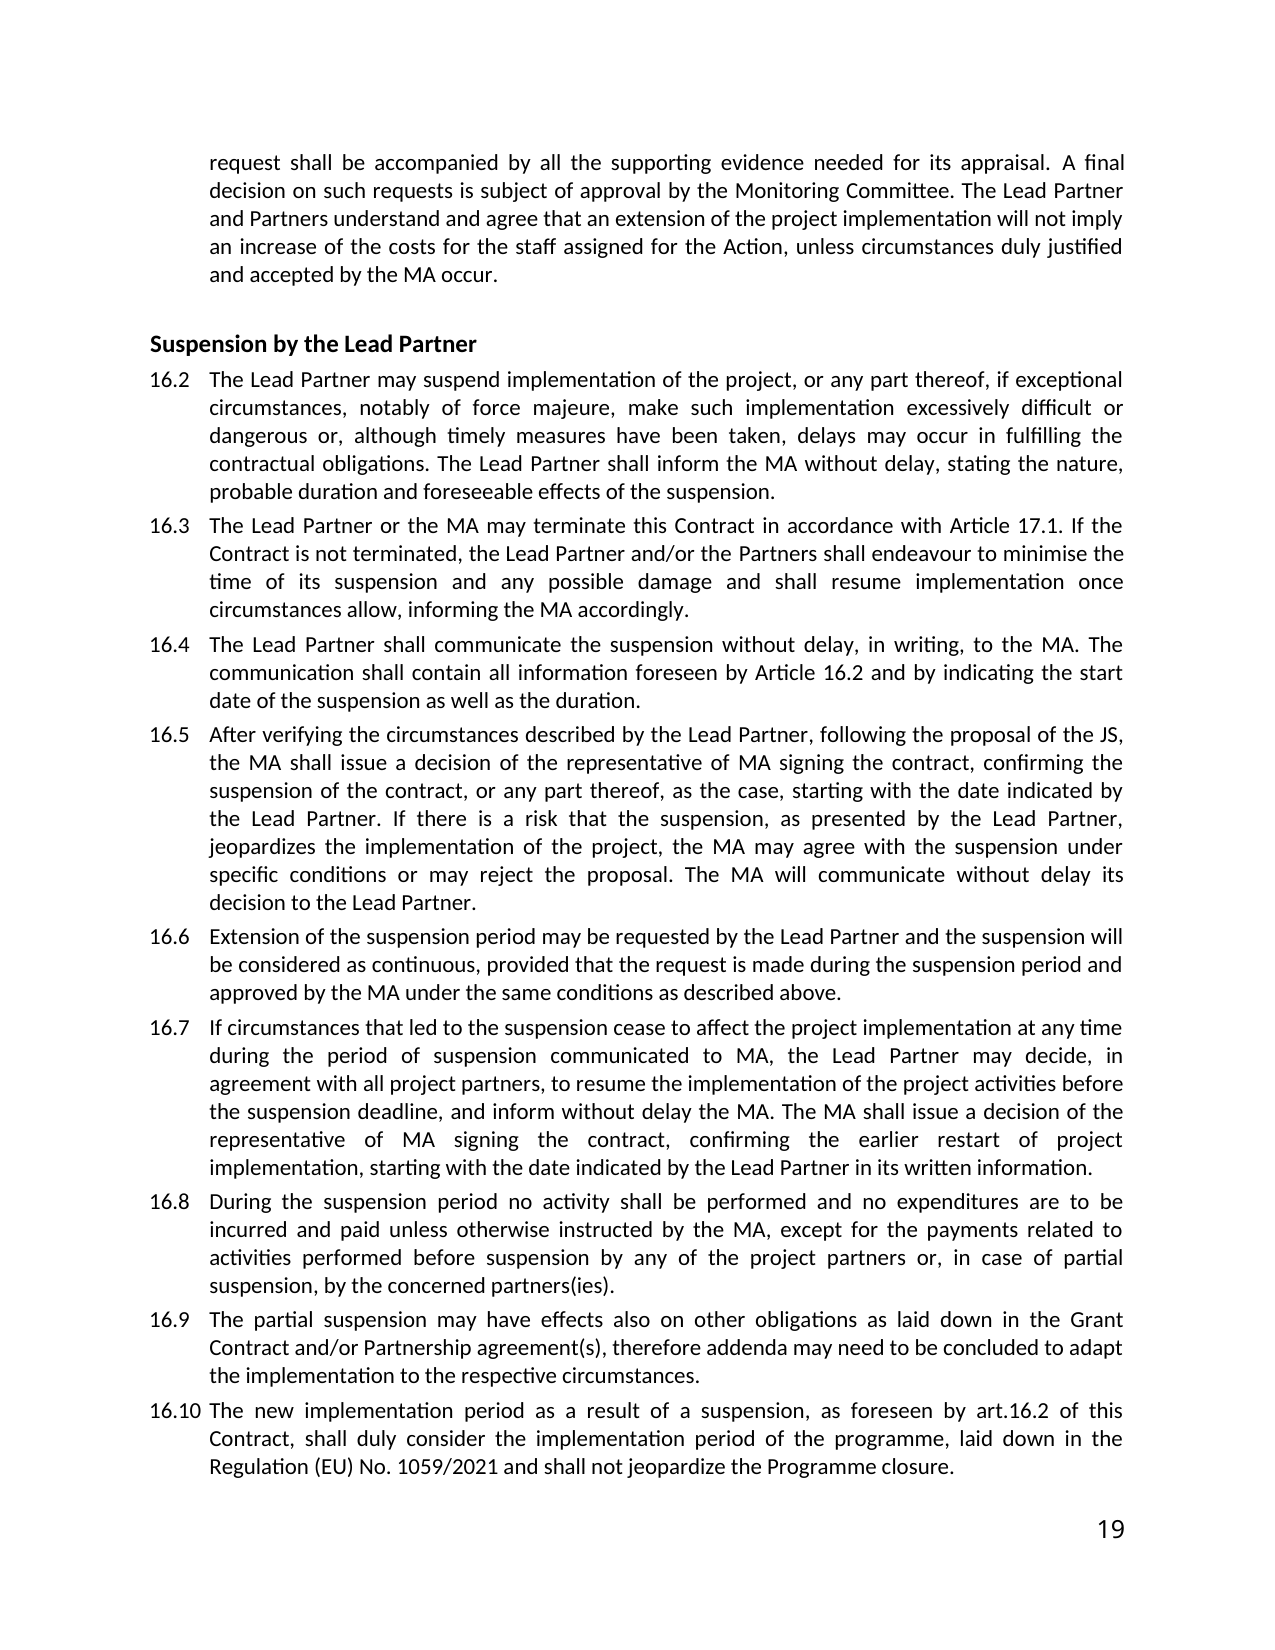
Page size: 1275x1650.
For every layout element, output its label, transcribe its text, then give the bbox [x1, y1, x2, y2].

list The partial suspension may have effects also on other obligations as laid down in the Grant Contract and/or Partnership agreement(s), therefore addenda may need to be concluded to adapt the implementation to the respective circumstances. [149, 1306, 1125, 1389]
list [149, 148, 1125, 288]
list The Lead Partner shall communicate the suspension without delay, in writing, to the MA. The communication shall contain all information foreseen by Article 16.2 and by indicating the start date of the suspension as well as the duration. [149, 630, 1125, 714]
list The Lead Partner may suspend implementation of the project, or any part thereof, if exceptional circumstances, notably of force majeure, make such implementation excessively difficult or dangerous or, although timely measures have been taken, delays may occur in fulfilling the contractual obligations. The Lead Partner shall inform the MA without delay, stating the nature, probable duration and foreseeable effects of the suspension. [149, 365, 1125, 505]
text Suspension by the Lead Partner [150, 328, 1125, 359]
list During the suspension period no activity shall be performed and no expenditures are to be incurred and paid unless otherwise instructed by the MA, except for the payments related to activities performed before suspension by any of the project partners or, in case of partial suspension, by the concerned partners(ies). [149, 1187, 1125, 1299]
list The new implementation period as a result of a suspension, as foreseen by art.16.2 of this Contract, shall duly consider the implementation period of the programme, laid down in the Regulation (EU) No. 1059/2021 and shall not jeopardize the Programme closure. [149, 1396, 1125, 1480]
list After verifying the circumstances described by the Lead Partner, following the proposal of the JS, the MA shall issue a decision of the representative of MA signing the contract, confirming the suspension of the contract, or any part thereof, as the case, starting with the date indicated by the Lead Partner. If there is a risk that the suspension, as presented by the Lead Partner, jeopardizes the implementation of the project, the MA may agree with the suspension under specific conditions or may reject the proposal. The MA will communicate without delay its decision to the Lead Partner. [149, 720, 1125, 916]
list The Lead Partner or the MA may terminate this Contract in accordance with Article 17.1. If the Contract is not terminated, the Lead Partner and/or the Partners shall endeavour to minimise the time of its suspension and any possible damage and shall resume implementation once circumstances allow, informing the MA accordingly. [149, 511, 1125, 623]
list If circumstances that led to the suspension cease to affect the project implementation at any time during the period of suspension communicated to MA, the Lead Partner may decide, in agreement with all project partners, to resume the implementation of the project activities before the suspension deadline, and inform without delay the MA. The MA shall issue a decision of the representative of MA signing the contract, confirming the earlier restart of project implementation, starting with the date indicated by the Lead Partner in its written information. [149, 1013, 1125, 1181]
list Extension of the suspension period may be requested by the Lead Partner and the suspension will be considered as continuous, provided that the request is made during the suspension period and approved by the MA under the same conditions as described above. [149, 922, 1125, 1007]
